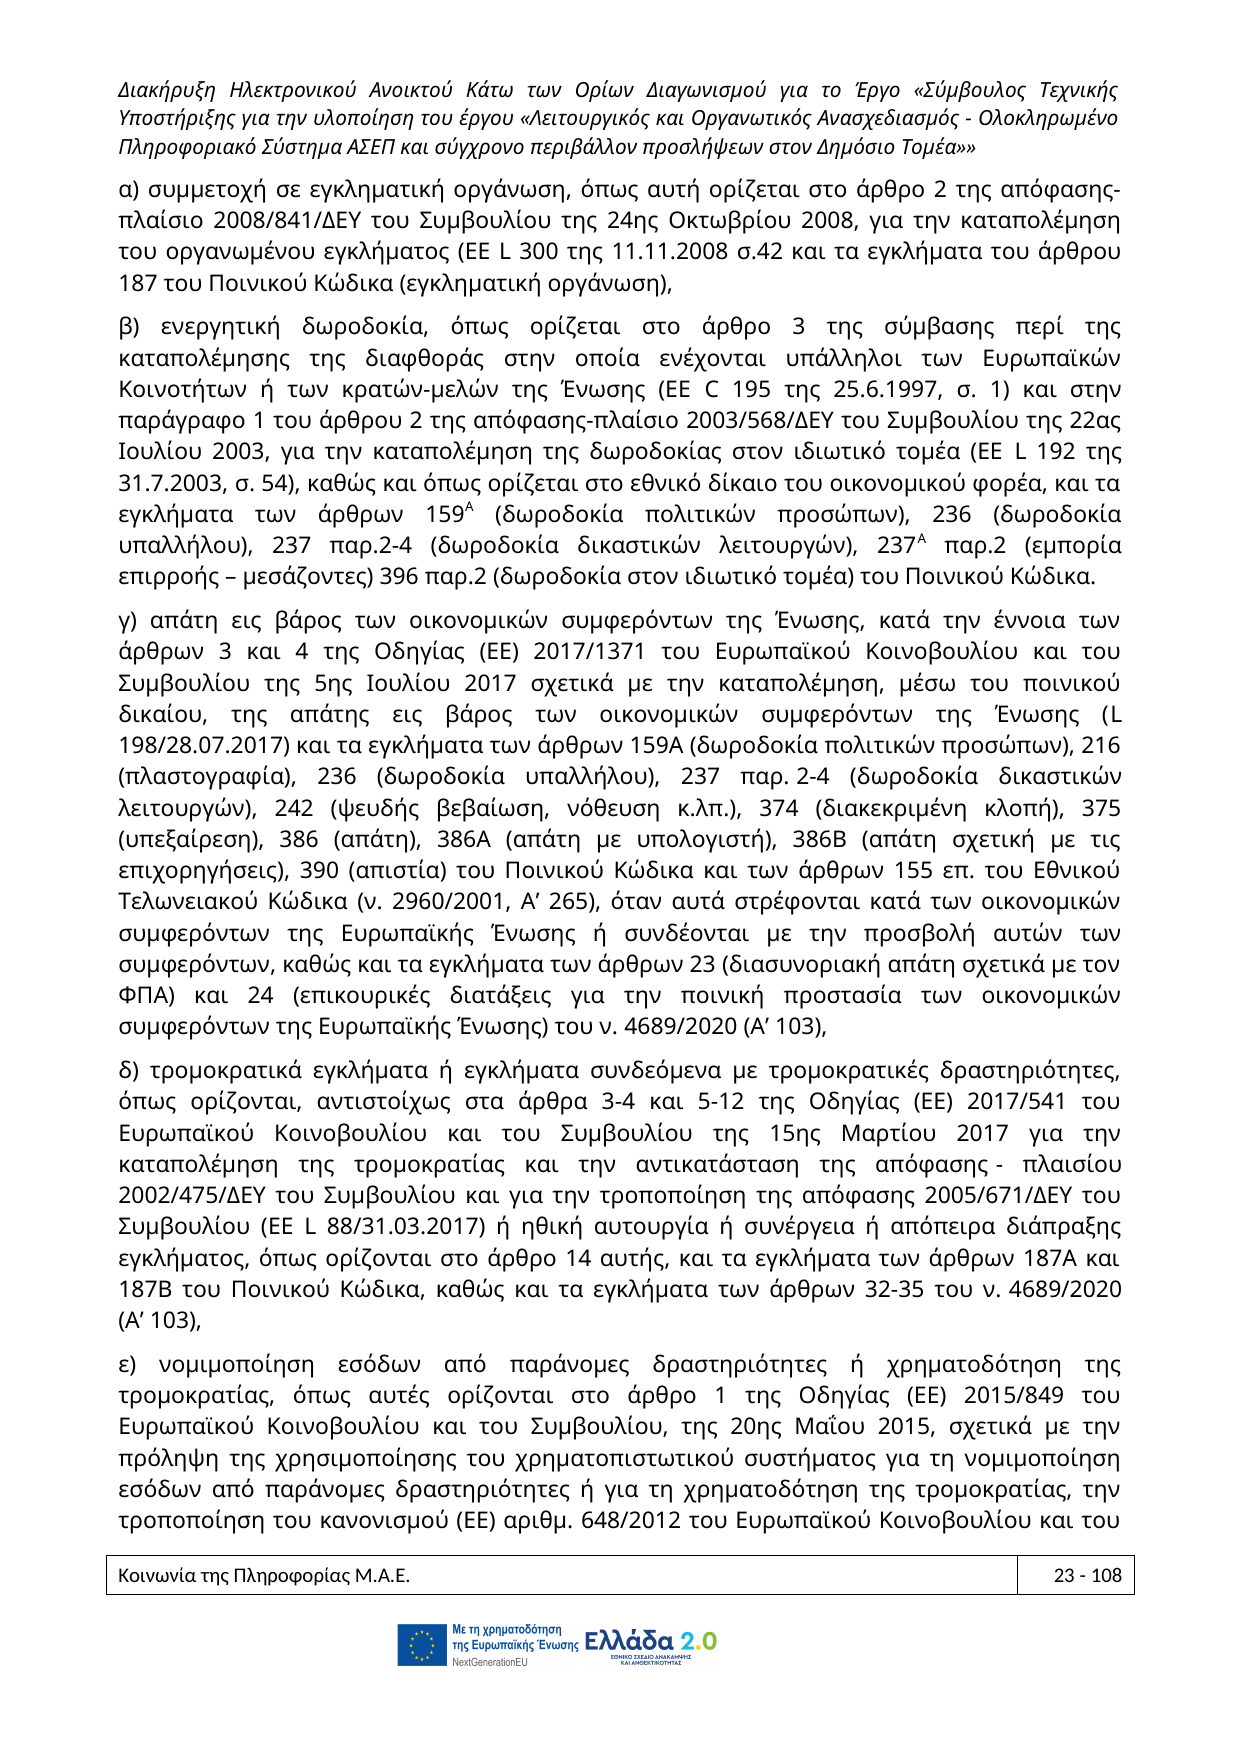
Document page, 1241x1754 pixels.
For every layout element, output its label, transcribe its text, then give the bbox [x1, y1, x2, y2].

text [118, 1348, 1122, 1535]
picture [584, 1623, 718, 1671]
picture [397, 1624, 579, 1666]
text β) ενεργητική δωροδοκία, όπως ορίζεται στο άρθρο 3 της σύμβασης περί της καταπολέμησης της διαφθοράς στην οποία ενέχονται υπάλληλοι των Ευρωπαϊκών Κοινοτήτων ή των κρατών-μελών της Ένωσης (ΕΕ C 195 της 25.6.1997, σ. 1) και στην παράγραφο 1 του άρθρου 2 της απόφασης-πλαίσιο 2003/568/ΔΕΥ του Συμβουλίου της 22ας Ιουλίου 2003, για την καταπολέμηση της δωροδοκίας στον ιδιωτικό τομέα (ΕΕ L 192 της 31.7.2003, σ. 54), καθώς και όπως ορίζεται στο εθνικό δίκαιο του οικονομικού φορέα, και τα εγκλήματα των άρθρων 159Α (δωροδοκία πολιτικών προσώπων), 236 (δωροδοκία υπαλλήλου), 237 παρ.2-4 (δωροδοκία δικαστικών λειτουργών), 237Α παρ.2 (εμπορία επιρροής – μεσάζοντες) 396 παρ.2 (δωροδοκία στον ιδιωτικό τομέα) του Ποινικού Κώδικα. [118, 310, 1122, 592]
text α) συμμετοχή σε εγκληματική οργάνωση, όπως αυτή ορίζεται στο άρθρο 2 της απόφασης-πλαίσιο 2008/841/ΔΕΥ του Συμβουλίου της 24ης Οκτωβρίου 2008, για την καταπολέμηση του οργανωμένου εγκλήματος (ΕΕ L 300 της 11.11.2008 σ.42 και τα εγκλήματα του άρθρου 187 του Ποινικού Κώδικα (εγκληματική οργάνωση), [118, 173, 1122, 298]
text δ) τρομοκρατικά εγκλήματα ή εγκλήματα συνδεόμενα με τρομοκρατικές δραστηριότητες, όπως ορίζονται, αντιστοίχως στα άρθρα 3-4 και 5-12 της Οδηγίας (ΕΕ) 2017/541 του Ευρωπαϊκού Κοινοβουλίου και του Συμβουλίου της 15ης Μαρτίου 2017 για την καταπολέμηση της τρομοκρατίας και την αντικατάσταση της απόφασης - πλαισίου 2002/475/ΔΕΥ του Συμβουλίου και για την τροποποίηση της απόφασης 2005/671/ΔΕΥ του Συμβουλίου (EE L 88/31.03.2017) ή ηθική αυτουργία ή συνέργεια ή απόπειρα διάπραξης εγκλήματος, όπως ορίζονται στο άρθρο 14 αυτής, και τα εγκλήματα των άρθρων 187Α και 187Β του Ποινικού Κώδικα, καθώς και τα εγκλήματα των άρθρων 32-35 του ν. 4689/2020 (Α’ 103), [118, 1054, 1122, 1335]
text γ) απάτη εις βάρος των οικονομικών συμφερόντων της Ένωσης, κατά την έννοια των άρθρων 3 και 4 της Οδηγίας (ΕΕ) 2017/1371 του Ευρωπαϊκού Κοινοβουλίου και του Συμβουλίου της 5ης Ιουλίου 2017 σχετικά με την καταπολέμηση, μέσω του ποινικού δικαίου, της απάτης εις βάρος των οικονομικών συμφερόντων της Ένωσης (L 198/28.07.2017) και τα εγκλήματα των άρθρων 159Α (δωροδοκία πολιτικών προσώπων), 216 (πλαστογραφία), 236 (δωροδοκία υπαλλήλου), 237 παρ. 2-4 (δωροδοκία δικαστικών λειτουργών), 242 (ψευδής βεβαίωση, νόθευση κ.λπ.), 374 (διακεκριμένη κλοπή), 375 (υπεξαίρεση), 386 (απάτη), 386Α (απάτη με υπολογιστή), 386Β (απάτη σχετική με τις επιχορηγήσεις), 390 (απιστία) του Ποινικού Κώδικα και των άρθρων 155 επ. του Εθνικού Τελωνειακού Κώδικα (ν. 2960/2001, Α’ 265), όταν αυτά στρέφονται κατά των οικονομικών συμφερόντων της Ευρωπαϊκής Ένωσης ή συνδέονται με την προσβολή αυτών των συμφερόντων, καθώς και τα εγκλήματα των άρθρων 23 (διασυνοριακή απάτη σχετικά με τον ΦΠΑ) και 24 (επικουρικές διατάξεις για την ποινική προστασία των οικονομικών συμφερόντων της Ευρωπαϊκής Ένωσης) του ν. 4689/2020 (Α’ 103), [118, 604, 1122, 1042]
